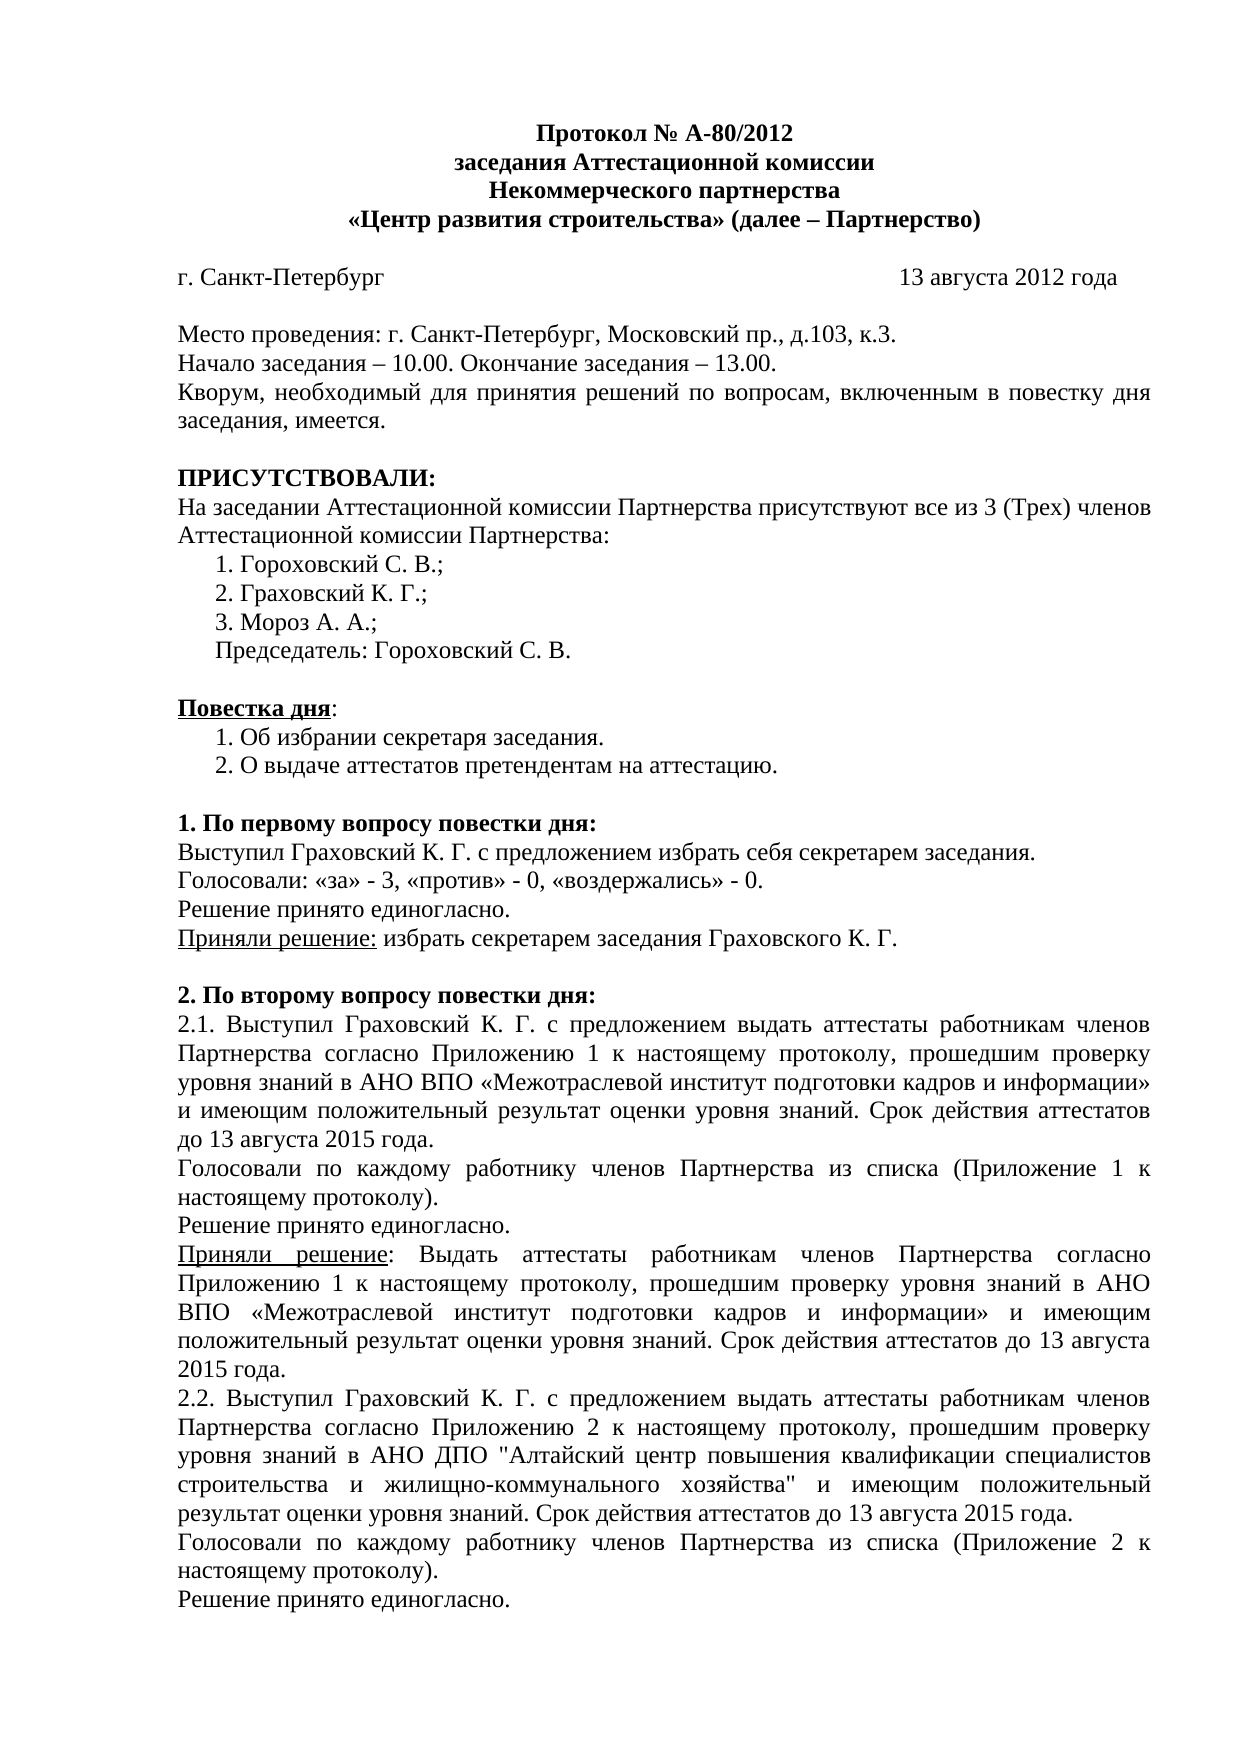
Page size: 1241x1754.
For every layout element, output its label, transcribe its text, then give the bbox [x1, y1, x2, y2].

text заседания Аттестационной комиссии [177, 147, 1152, 176]
text Протокол № А-80/2012 [177, 118, 1152, 147]
text 2. О выдаче аттестатов претендентам на аттестацию. [215, 751, 1152, 779]
text Решение принято единогласно. [177, 894, 1152, 923]
text «Центр развития строительства» (далее – Партнерство) [177, 204, 1152, 233]
text г. Санкт-Петербург 13 августа 2012 года [177, 262, 1152, 291]
text 2. По второму вопросу повестки дня: [177, 981, 1152, 1009]
text Голосовали по каждому работнику членов Партнерства из списка (Приложение 1 к настоящему протоколу). [177, 1153, 1152, 1211]
text Председатель: Гороховский С. В. [215, 636, 1152, 664]
text Кворум, необходимый для принятия решений по вопросам, включенным в повестку дня заседания, имеется. [177, 377, 1152, 434]
text ПРИСУТСТВОВАЛИ: [177, 463, 1152, 492]
text Приняли решение: Выдать аттестаты работникам членов Партнерства согласно Приложению 1 к настоящему протоколу, прошедшим проверку уровня знаний в АНО ВПО «Межотраслевой институт подготовки кадров и информации» и имеющим положительный результат оценки уровня знаний. Срок действия аттестатов до 13 августа 2015 года. [177, 1239, 1152, 1383]
text 1. Об избрании секретаря заседания. [215, 722, 1152, 751]
text Начало заседания – 10.00. Окончание заседания – 13.00. [177, 348, 1152, 377]
text Выступил Граховский К. Г. с предложением избрать себя секретарем заседания. [177, 837, 1152, 866]
text Голосовали: «за» - 3, «против» - 0, «воздержались» - 0. [177, 866, 1152, 894]
text Решение принято единогласно. [177, 1584, 1152, 1613]
text 2.2. Выступил Граховский К. Г. с предложением выдать аттестаты работникам членов Партнерства согласно Приложению 2 к настоящему протоколу, прошедшим проверку уровня знаний в АНО ДПО "Алтайский центр повышения квалификации специалистов строительства и жилищно-коммунального хозяйства" и имеющим положительный результат оценки уровня знаний. Срок действия аттестатов до 13 августа 2015 года. [177, 1383, 1152, 1527]
text 1. Гороховский С. В.; [215, 549, 1152, 578]
text Решение принято единогласно. [177, 1211, 1152, 1239]
text 2. Граховский К. Г.; [215, 578, 1152, 607]
text 1. По первому вопросу повестки дня: [177, 808, 1152, 837]
text Место проведения: г. Санкт-Петербург, Московский пр., д.103, к.3. [177, 319, 1152, 348]
text Повестка дня: [177, 693, 1152, 722]
text 3. Мороз А. А.; [215, 607, 1152, 636]
text Голосовали по каждому работнику членов Партнерства из списка (Приложение 2 к настоящему протоколу). [177, 1527, 1152, 1584]
text На заседании Аттестационной комиссии Партнерства присутствуют все из 3 (Трех) членов Аттестационной комиссии Партнерства: [177, 492, 1152, 549]
text Приняли решение: избрать секретарем заседания Граховского К. Г. [177, 923, 1152, 952]
text 2.1. Выступил Граховский К. Г. с предложением выдать аттестаты работникам членов Партнерства согласно Приложению 1 к настоящему протоколу, прошедшим проверку уровня знаний в АНО ВПО «Межотраслевой институт подготовки кадров и информации» и имеющим положительный результат оценки уровня знаний. Срок действия аттестатов до 13 августа 2015 года. [177, 1009, 1152, 1153]
text Некоммерческого партнерства [177, 176, 1152, 204]
